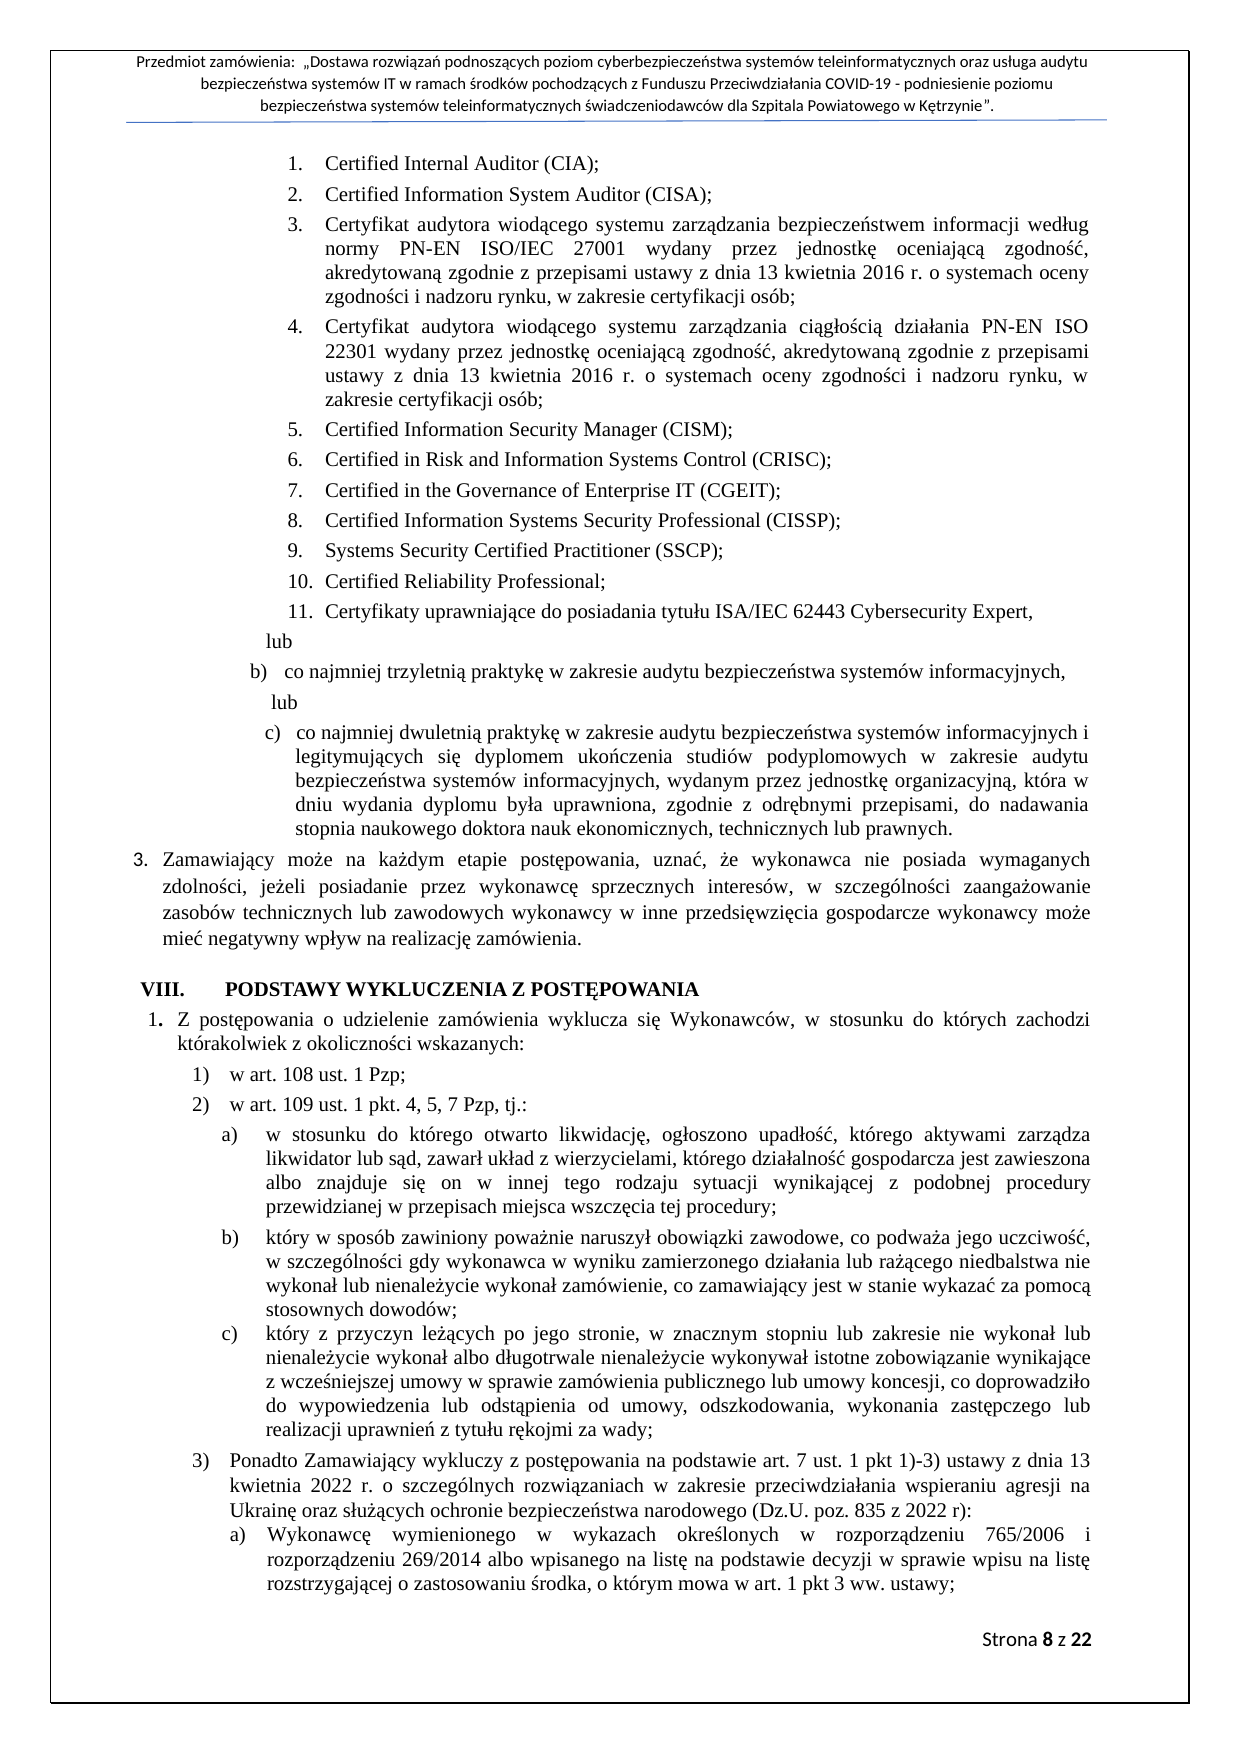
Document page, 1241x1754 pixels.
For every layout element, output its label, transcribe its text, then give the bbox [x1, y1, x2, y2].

list Certified in the Governance of Enterprise IT (CGEIT); [287, 478, 1089, 502]
list Certyfikat audytora wiodącego systemu zarządzania bezpieczeństwem informacji według normy PN-EN ISO/IEC 27001 wydany przez jednostkę oceniającą zgodność, akredytowaną zgodnie z przepisami ustawy z dnia 13 kwietnia 2016 r. o systemach oceny zgodności i nadzoru rynku, w zakresie certyfikacji osób; [287, 212, 1089, 308]
list Certified Information Security Manager (CISM); [287, 417, 1089, 441]
text lub [266, 690, 1089, 714]
list Certyfikat audytora wiodącego systemu zarządzania ciągłością działania PN-EN ISO 22301 wydany przez jednostkę oceniającą zgodność, akredytowaną zgodnie z przepisami ustawy z dnia 13 kwietnia 2016 r. o systemach oceny zgodności i nadzoru rynku, w zakresie certyfikacji osób; [287, 314, 1089, 411]
text lub [266, 629, 1089, 653]
text 1. Z postępowania o udzielenie zamówienia wyklucza się Wykonawców, w stosunku do których zachodzi którakolwiek z okoliczności wskazanych: [147, 1007, 1092, 1055]
list Certified in Risk and Information Systems Control (CRISC); [287, 447, 1089, 471]
text a) w stosunku do którego otwarto likwidację, ogłoszono upadłość, którego aktywami zarządza likwidator lub sąd, zawarł układ z wierzycielami, którego działalność gospodarcza jest zawieszona albo znajduje się on w innej tego rodzaju sytuacji wynikającej z podobnej procedury przewidzianej w przepisach miejsca wszczęcia tej procedury; [221, 1122, 1092, 1218]
list co najmniej dwuletnią praktykę w zakresie audytu bezpieczeństwa systemów informacyjnych i legitymujących się dyplomem ukończenia studiów podyplomowych w zakresie audytu bezpieczeństwa systemów informacyjnych, wydanym przez jednostkę organizacyjną, która w dniu wydania dyplomu była uprawniona, zgodnie z odrębnymi przepisami, do nadawania stopnia naukowego doktora nauk ekonomicznych, technicznych lub prawnych. [264, 720, 1089, 840]
list w art. 109 ust. 1 pkt. 4, 5, 7 Pzp, tj.: [192, 1092, 1092, 1116]
list w art. 108 ust. 1 Pzp; [192, 1061, 1092, 1086]
list Certyfikaty uprawniające do posiadania tytułu ISA/IEC 62443 Cybersecurity Expert, [287, 599, 1089, 623]
list Certified Information System Auditor (CISA); [287, 182, 1089, 206]
list Certified Information Systems Security Professional (CISSP); [287, 508, 1089, 532]
list co najmniej trzyletnią praktykę w zakresie audytu bezpieczeństwa systemów informacyjnych, [250, 659, 1089, 683]
list Wykonawcę wymienionego w wykazach określonych w rozporządzeniu 765/2006 i rozporządzeniu 269/2014 albo wpisanego na listę na podstawie decyzji w sprawie wpisu na listę rozstrzygającej o zastosowaniu środka, o którym mowa w art. 1 pkt 3 ww. ustawy; [229, 1522, 1092, 1594]
list Certified Internal Auditor (CIA); [287, 151, 1089, 175]
list Systems Security Certified Practitioner (SSCP); [287, 538, 1089, 562]
list Certified Reliability Professional; [287, 568, 1089, 593]
list PODSTAWY WYKLUCZENIA Z POSTĘPOWANIA [185, 977, 1092, 1001]
list Ponadto Zamawiający wykluczy z postępowania na podstawie art. 7 ust. 1 pkt 1)-3) ustawy z dnia 13 kwietnia 2022 r. o szczególnych rozwiązaniach w zakresie przeciwdziałania wspieraniu agresji na Ukrainę oraz służących ochronie bezpieczeństwa narodowego (Dz.U. poz. 835 z 2022 r): [192, 1447, 1092, 1522]
list Zamawiający może na każdym etapie postępowania, uznać, że wykonawca nie posiada wymaganych zdolności, jeżeli posiadanie przez wykonawcę sprzecznych interesów, w szczególności zaangażowanie zasobów technicznych lub zawodowych wykonawcy w inne przedsięwzięcia gospodarcze wykonawcy może mieć negatywny wpływ na realizację zamówienia. [133, 847, 1092, 950]
text c) który z przyczyn leżących po jego stronie, w znacznym stopniu lub zakresie nie wykonał lub nienależycie wykonał albo długotrwale nienależycie wykonywał istotne zobowiązanie wynikające z wcześniejszej umowy w sprawie zamówienia publicznego lub umowy koncesji, co doprowadziło do wypowiedzenia lub odstąpienia od umowy, odszkodowania, wykonania zastępczego lub realizacji uprawnień z tytułu rękojmi za wady; [221, 1321, 1092, 1441]
text b) który w sposób zawiniony poważnie naruszył obowiązki zawodowe, co podważa jego uczciwość, w szczególności gdy wykonawca w wyniku zamierzonego działania lub rażącego niedbalstwa nie wykonał lub nienależycie wykonał zamówienie, co zamawiający jest w stanie wykazać za pomocą stosownych dowodów; [221, 1224, 1092, 1321]
